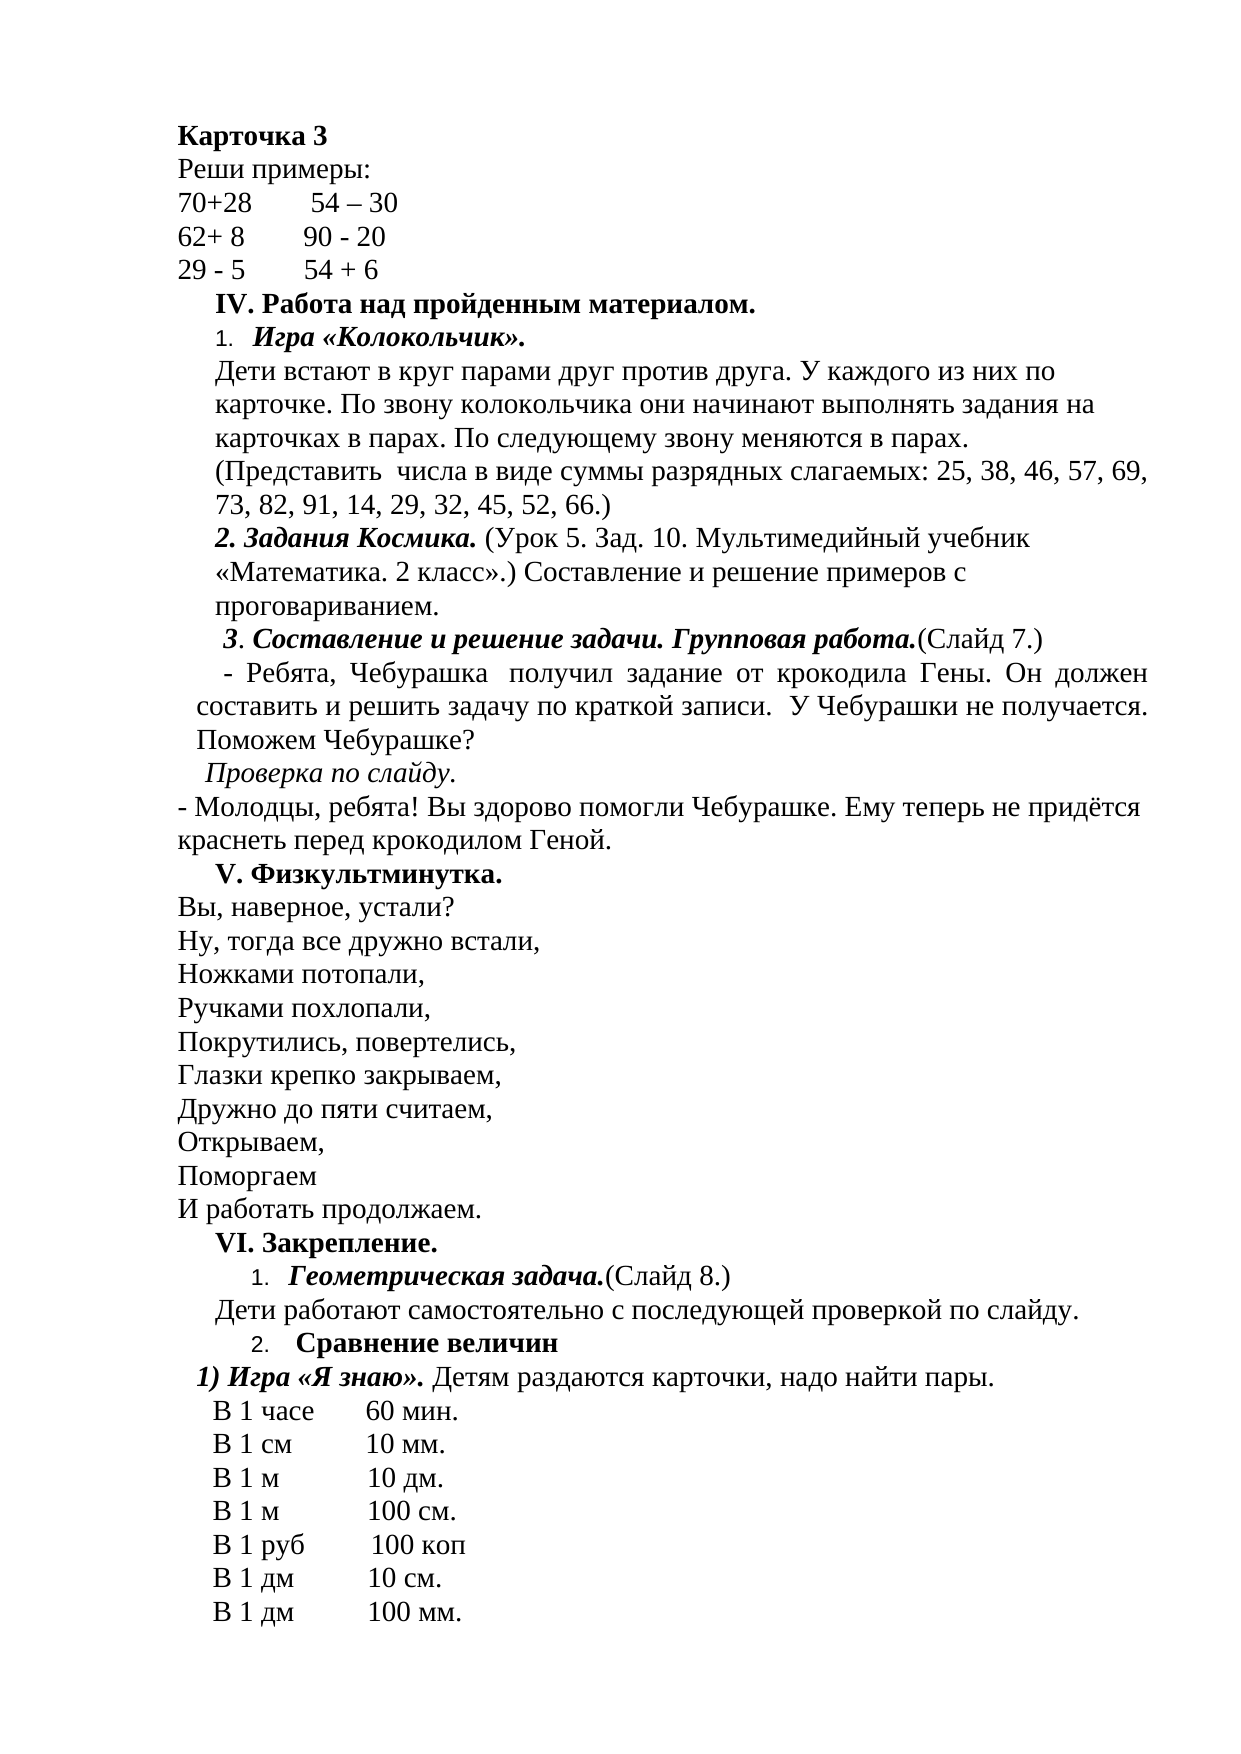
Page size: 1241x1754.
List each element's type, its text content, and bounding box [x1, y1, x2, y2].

text V. Физкультминутка. [215, 856, 1152, 889]
text - Молодцы, ребята! Вы здорово помогли Чебурашке. Ему теперь не придётся краснеть перед крокодилом Геной. [177, 789, 1152, 856]
text В 1 дм 10 см. [168, 1560, 1152, 1594]
text Реши примеры: [177, 152, 1152, 185]
text (Представить числа в виде суммы разрядных слагаемых: 25, 38, 46, 57, 69, 73, 82, 91, 14, 29, 32, 45, 52, 66.) [215, 453, 1152, 521]
text Покрутились, повертелись, [177, 1024, 1152, 1057]
list Сравнение величин [251, 1326, 1152, 1359]
text Ну, тогда все дружно встали, [177, 923, 1152, 957]
text 3. Составление и решение задачи. Групповая работа.(Слайд 7.) [196, 621, 1149, 655]
text В 1 м 100 см. [168, 1493, 1152, 1527]
text В 1 дм 100 мм. [168, 1594, 1152, 1627]
text 29 - 5 54 + 6 [177, 252, 1152, 286]
text Поморгаем [177, 1158, 1152, 1191]
text 1) Игра «Я знаю». Детям раздаются карточки, надо найти пары. [196, 1359, 1141, 1393]
list Игра «Колокольчик». [215, 319, 1152, 353]
text - Ребята, Чебурашка получил задание от крокодила Гены. Он должен составить и решить задачу по краткой записи. У Чебурашки не получается. Поможем Чебурашке? [196, 655, 1149, 755]
text В 1 см 10 мм. [168, 1426, 1152, 1460]
text В 1 руб 100 коп [168, 1527, 1152, 1560]
text 70+28 54 – 30 [177, 185, 1152, 219]
list Геометрическая задача.(Слайд 8.) [251, 1258, 1152, 1292]
text Проверка по слайду. [178, 755, 1149, 789]
text В 1 м 10 дм. [168, 1460, 1152, 1493]
text Открываем, [177, 1124, 1152, 1158]
text В 1 часе 60 мин. [168, 1393, 1152, 1426]
text 62+ 8 90 - 20 [177, 219, 1152, 252]
text Вы, наверное, устали? [177, 889, 1152, 923]
text IV. Работа над пройденным материалом. [215, 286, 1152, 319]
text И работать продолжаем. [177, 1191, 1152, 1225]
text 2. Задания Космика. (Урок 5. Зад. 10. Мультимедийный учебник «Математика. 2 класс».) Составление и решение примеров с проговариванием. [215, 521, 1141, 621]
text VI. Закрепление. [215, 1225, 1152, 1258]
text Дети встают в круг парами друг против друга. У каждого из них по карточке. По звону колокольчика они начинают выполнять задания на карточках в парах. По следующему звону меняются в парах. [215, 353, 1152, 453]
text Карточка 3 [177, 118, 1152, 152]
text Ножками потопали, [177, 957, 1152, 990]
text Глазки крепко закрываем, [177, 1057, 1152, 1091]
text Ручками похлопали, [177, 990, 1152, 1024]
text Дружно до пяти считаем, [177, 1091, 1152, 1124]
text Дети работают самостоятельно с последующей проверкой по слайду. [215, 1292, 1152, 1326]
